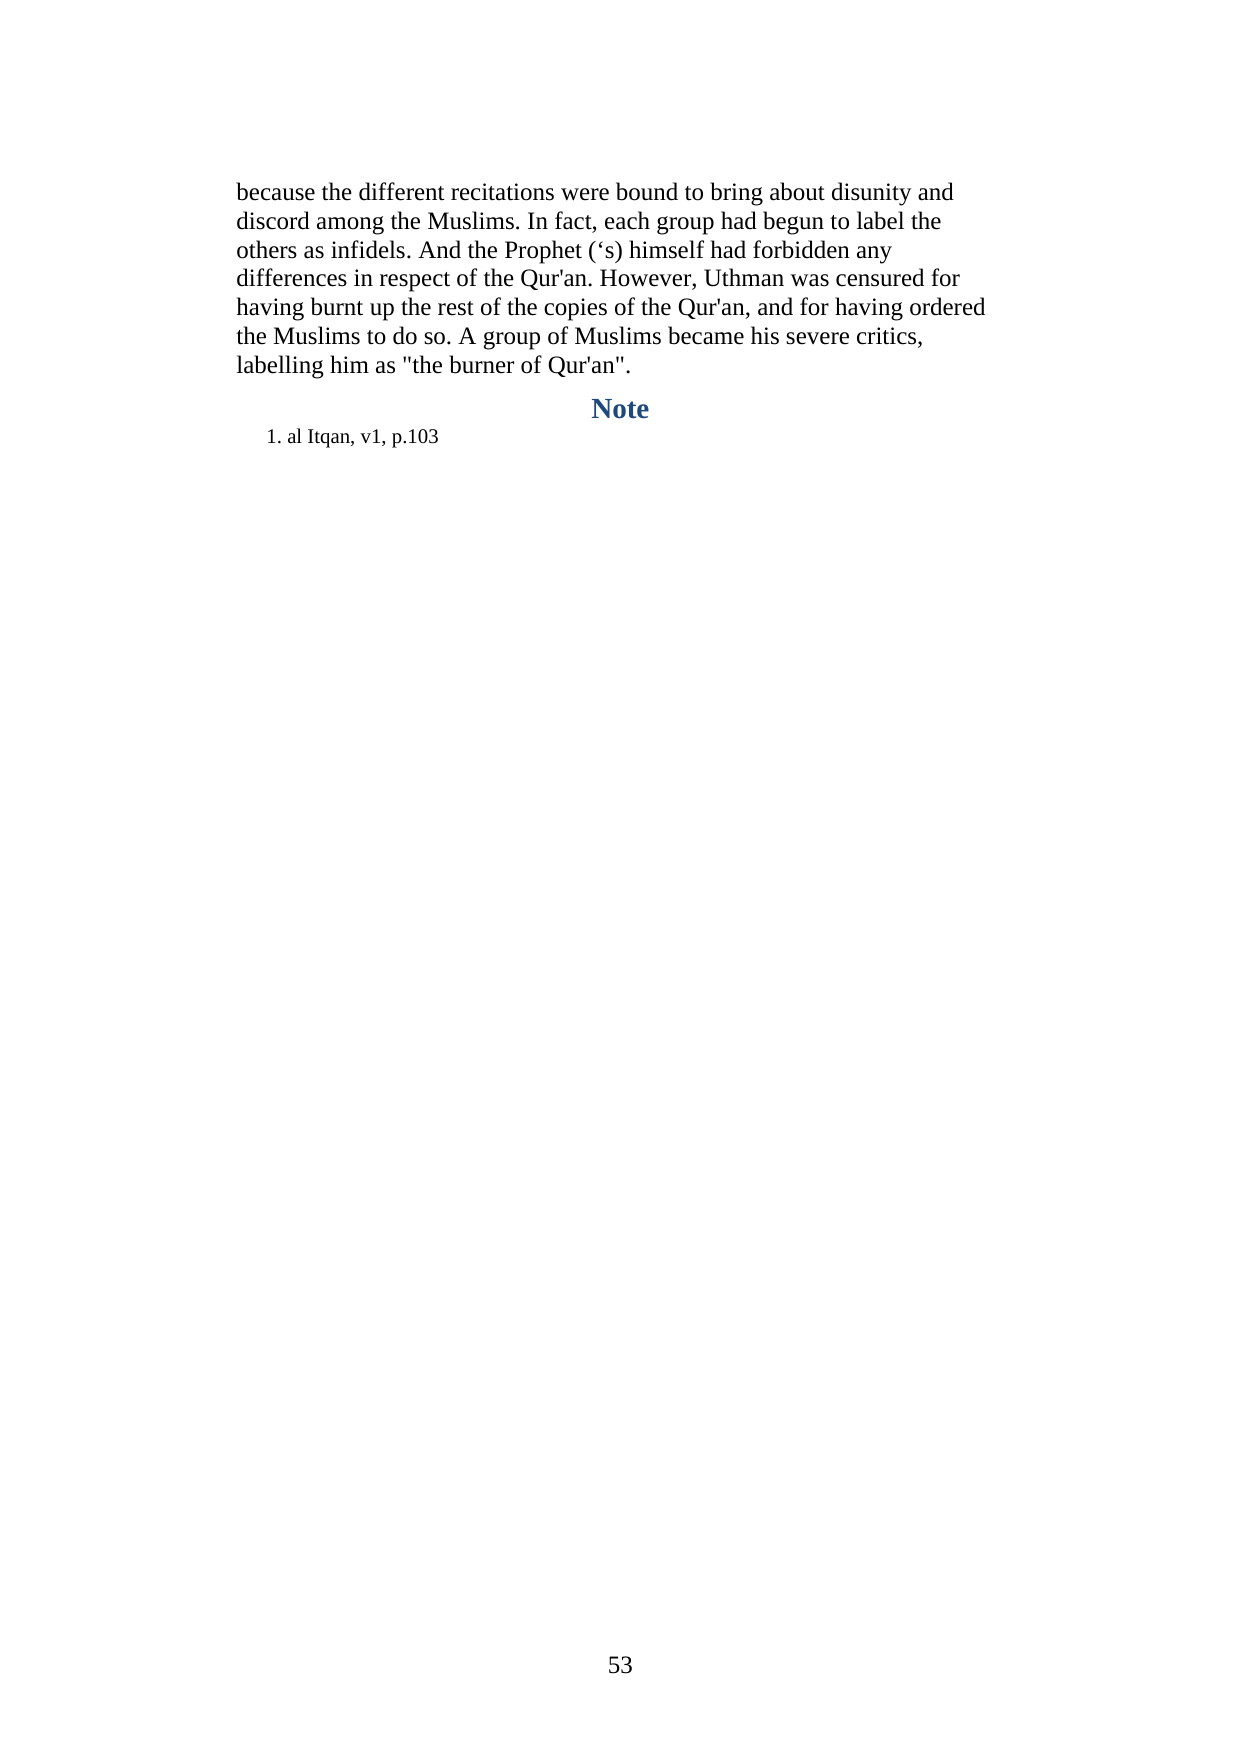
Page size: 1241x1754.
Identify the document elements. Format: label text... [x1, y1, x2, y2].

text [236, 177, 1004, 378]
text 1. al Itqan, v1, p.103 [236, 424, 1004, 448]
subtitle Note [236, 391, 1004, 424]
